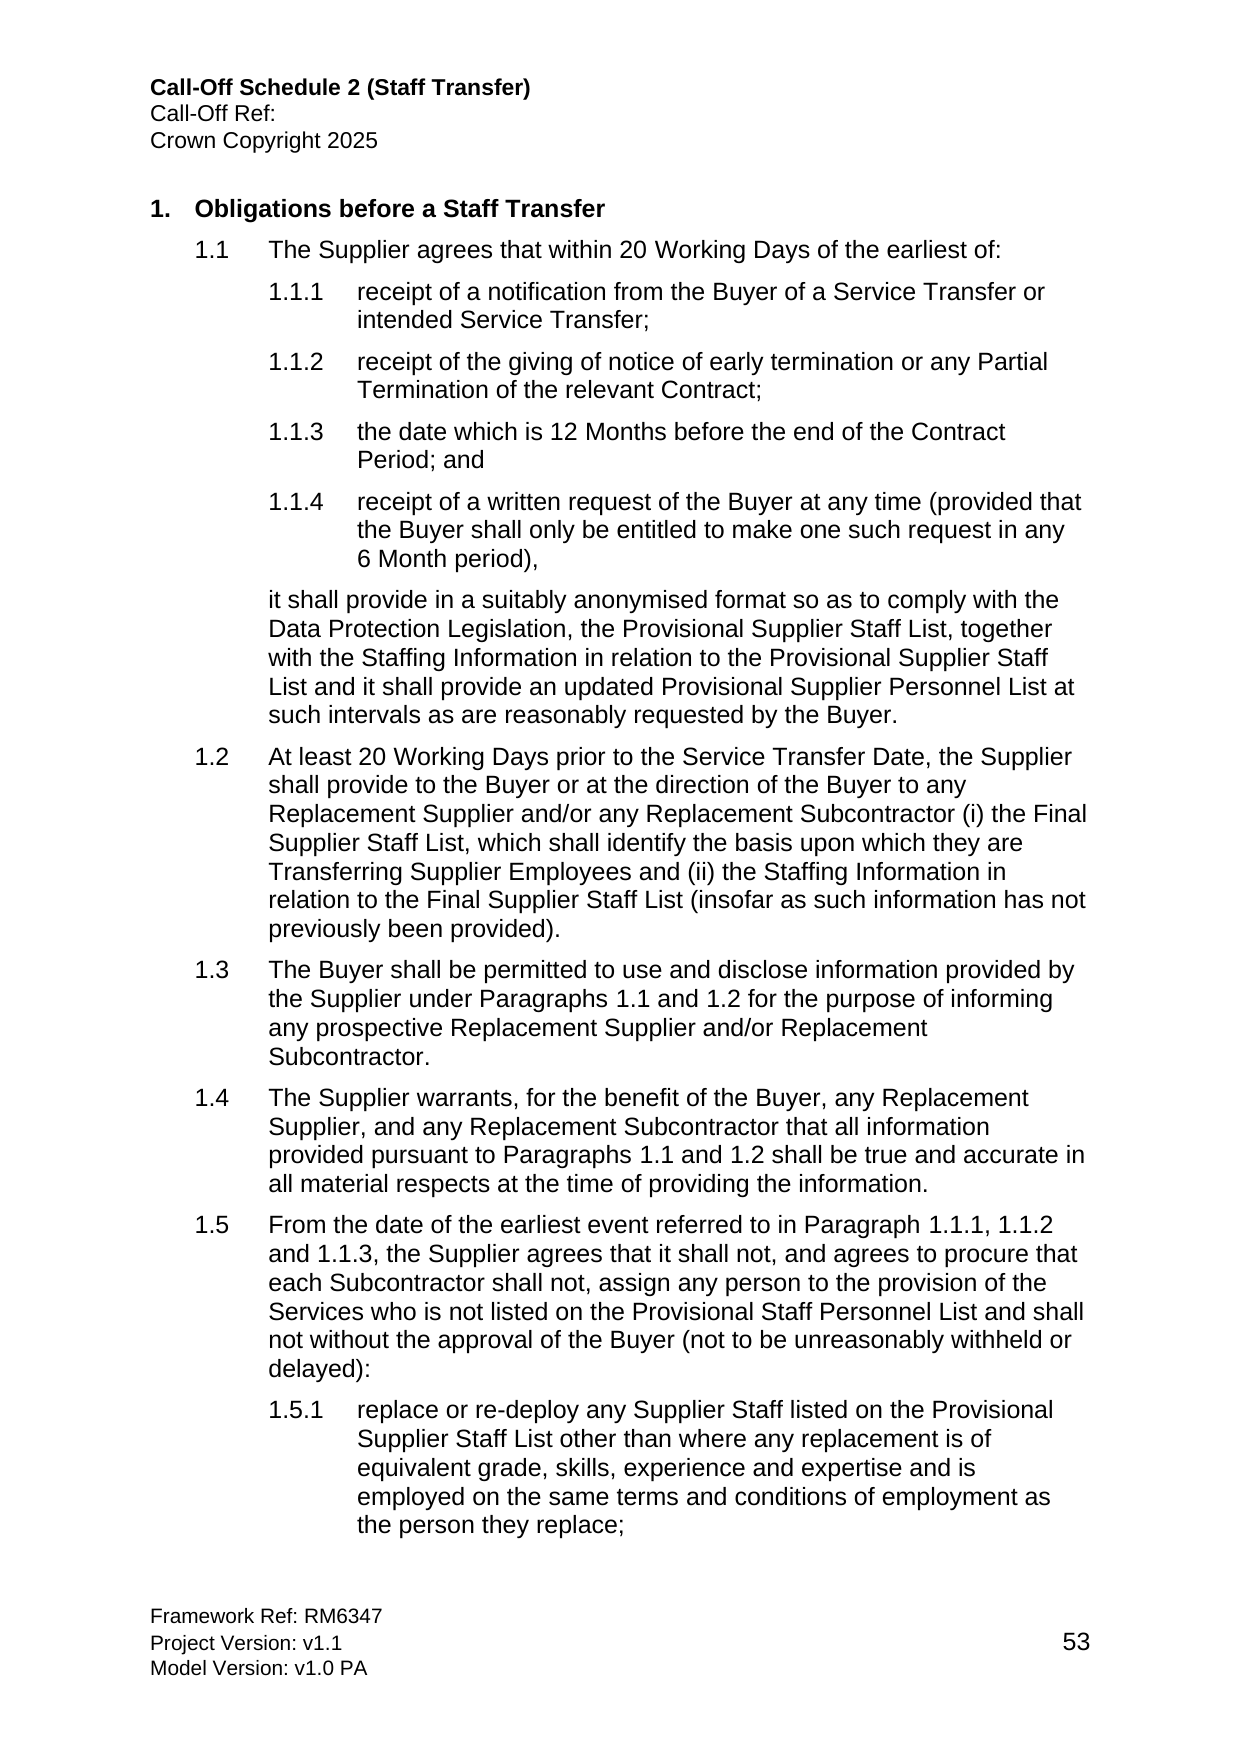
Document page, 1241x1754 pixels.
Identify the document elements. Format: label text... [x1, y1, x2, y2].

list From the date of the earliest event referred to in Paragraph 1.1.1, 1.1.2 and 1.1.3, the Supplier agrees that it shall not, and agrees to procure that each Subcontractor shall not, assign any person to the provision of the Services who is not listed on the Provisional Staff Personnel List and shall not without the approval of the Buyer (not to be unreasonably withheld or delayed): [194, 1210, 1090, 1383]
list replace or re-deploy any Supplier Staff listed on the Provisional Supplier Staff List other than where any replacement is of equivalent grade, skills, experience and expertise and is employed on the same terms and conditions of employment as the person they replace; [268, 1395, 1090, 1539]
list Obligations before a Staff Transfer [150, 194, 1090, 223]
list receipt of a notification from the Buyer of a Service Transfer or intended Service Transfer; [268, 277, 1090, 334]
text it shall provide in a suitably anonymised format so as to comply with the Data Protection Legislation, the Provisional Supplier Staff List, together with the Staffing Information in relation to the Provisional Supplier Staff List and it shall provide an updated Provisional Supplier Personnel List at such intervals as are reasonably requested by the Buyer. [268, 585, 1090, 729]
list receipt of a written request of the Buyer at any time (provided that the Buyer shall only be entitled to make one such request in any 6 Month period), [268, 487, 1090, 573]
list The Supplier agrees that within 20 Working Days of the earliest of: [194, 235, 1090, 264]
list The Supplier warrants, for the benefit of the Buyer, any Replacement Supplier, and any Replacement Subcontractor that all information provided pursuant to Paragraphs 1.1 and 1.2 shall be true and accurate in all material respects at the time of providing the information. [194, 1083, 1090, 1198]
list At least 20 Working Days prior to the Service Transfer Date, the Supplier shall provide to the Buyer or at the direction of the Buyer to any Replacement Supplier and/or any Replacement Subcontractor (i) the Final Supplier Staff List, which shall identify the basis upon which they are Transferring Supplier Employees and (ii) the Staffing Information in relation to the Final Supplier Staff List (insofar as such information has not previously been provided). [194, 742, 1090, 943]
list The Buyer shall be permitted to use and disclose information provided by the Supplier under Paragraphs 1.1 and 1.2 for the purpose of informing any prospective Replacement Supplier and/or Replacement Subcontractor. [194, 955, 1090, 1070]
list the date which is 12 Months before the end of the Contract Period; and [268, 417, 1090, 474]
list receipt of the giving of notice of early termination or any Partial Termination of the relevant Contract; [268, 347, 1090, 404]
